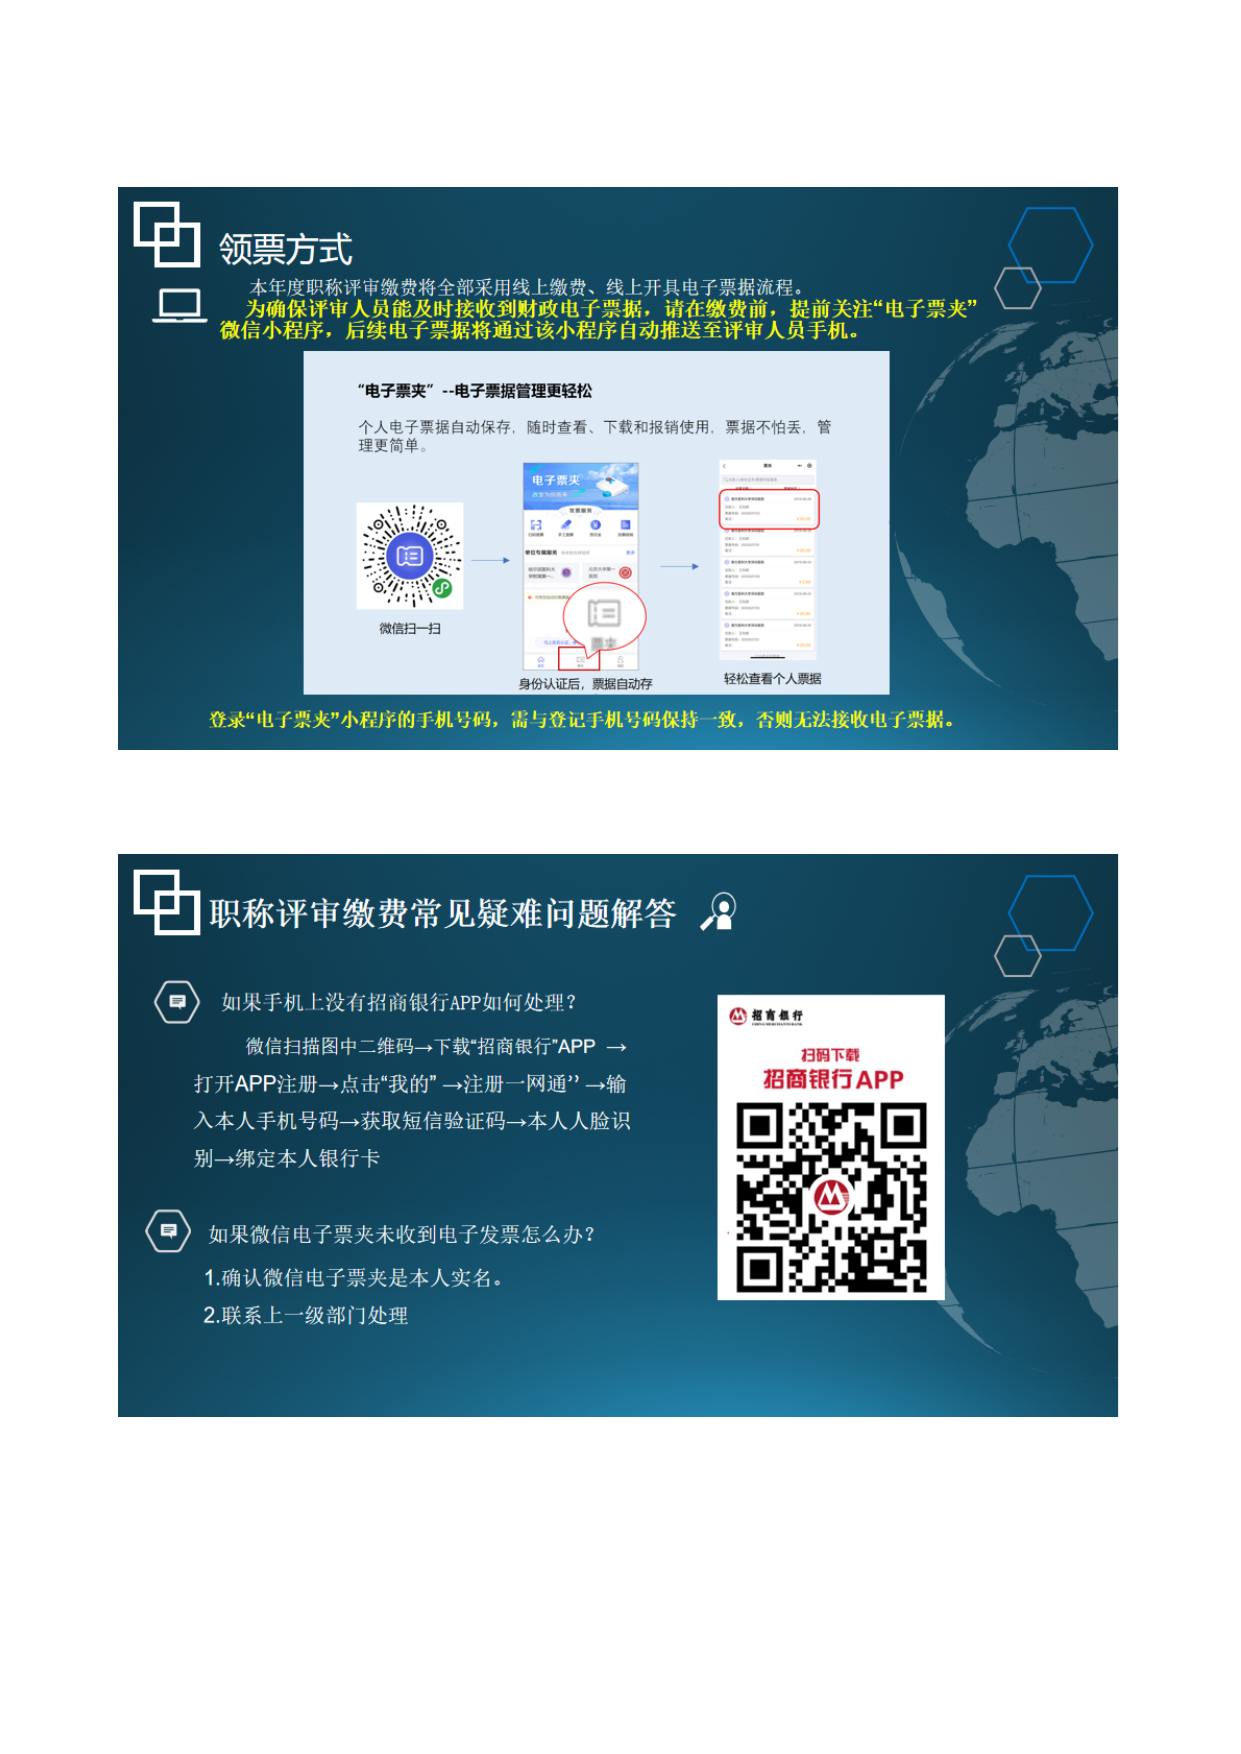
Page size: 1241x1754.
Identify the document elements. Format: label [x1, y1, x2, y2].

picture [118, 854, 1119, 1417]
picture [118, 187, 1119, 750]
